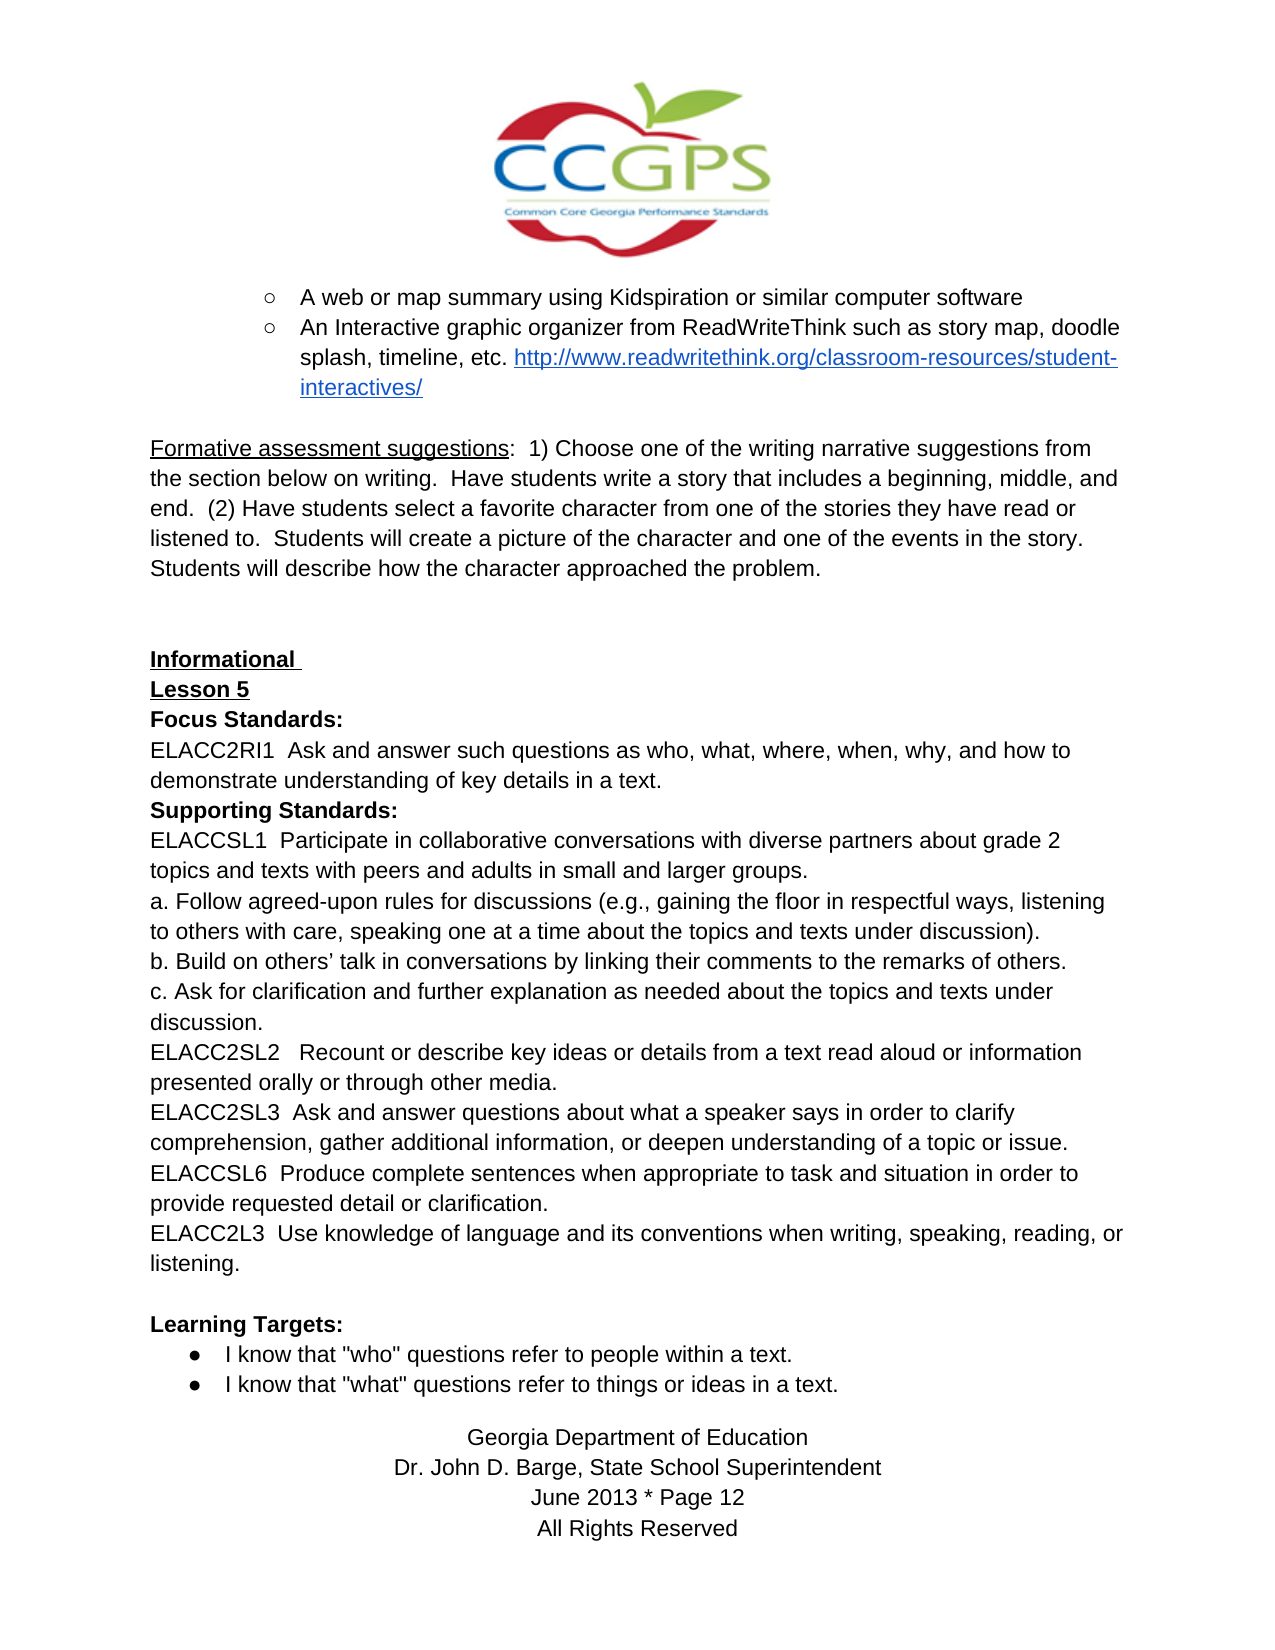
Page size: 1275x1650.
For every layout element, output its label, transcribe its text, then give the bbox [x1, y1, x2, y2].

text ELACC2L3 Use knowledge of language and its conventions when writing, speaking, reading, or listening. [150, 1220, 1125, 1277]
text ELACC2SL3 Ask and answer questions about what a speaker says in order to clarify comprehension, gather additional information, or deepen understanding of a topic or issue. [150, 1099, 1125, 1156]
text ELACCSL1 Participate in collaborative conversations with diverse partners about grade 2 topics and texts with peers and adults in small and larger groups. [150, 827, 1125, 884]
list A web or map summary using Kidspiration or similar computer software [263, 283, 1125, 310]
text a. Follow agreed-upon rules for discussions (e.g., gaining the floor in respectful ways, listening to others with care, speaking one at a time about the topics and texts under discussion). [150, 888, 1125, 944]
text Supporting Standards: [150, 797, 1125, 823]
text discussion. [150, 1008, 1125, 1035]
picture [471, 75, 804, 280]
text ELACC2SL2 Recount or describe key ideas or details from a text read aloud or information presented orally or through other media. [150, 1039, 1125, 1095]
text c. Ask for clarification and further explanation as needed about the topics and texts under [150, 978, 1125, 1005]
text Formative assessment suggestions: 1) Choose one of the writing narrative suggestions from the section below on writing. Have students write a story that includes a beginning, middle, and end. (2) Have students select a favorite character from one of the stories they have read or listened to. Students will create a picture of the character and one of the events in the story. Students will describe how the character approached the problem. [150, 434, 1125, 582]
list I know that "who" questions refer to people within a text. [188, 1341, 1125, 1367]
text Lesson 5 [150, 676, 1125, 703]
text ELACCSL6 Produce complete sentences when appropriate to task and situation in order to provide requested detail or clarification. [150, 1159, 1125, 1216]
text Informational [150, 646, 1125, 672]
text Focus Standards: [150, 706, 1125, 733]
list An Interactive graphic organizer from ReadWriteThink such as story map, doodle splash, timeline, etc. http://www.readwritethink.org/classroom-resources/student-interactives/ [263, 314, 1125, 401]
text ELACC2RI1 Ask and answer such questions as who, what, where, when, why, and how to demonstrate understanding of key details in a text. [150, 737, 1125, 793]
text Learning Targets: [150, 1311, 1125, 1337]
list I know that "what" questions refer to things or ideas in a text. [188, 1371, 1125, 1397]
text b. Build on others’ talk in conversations by linking their comments to the remarks of others. [150, 948, 1125, 974]
